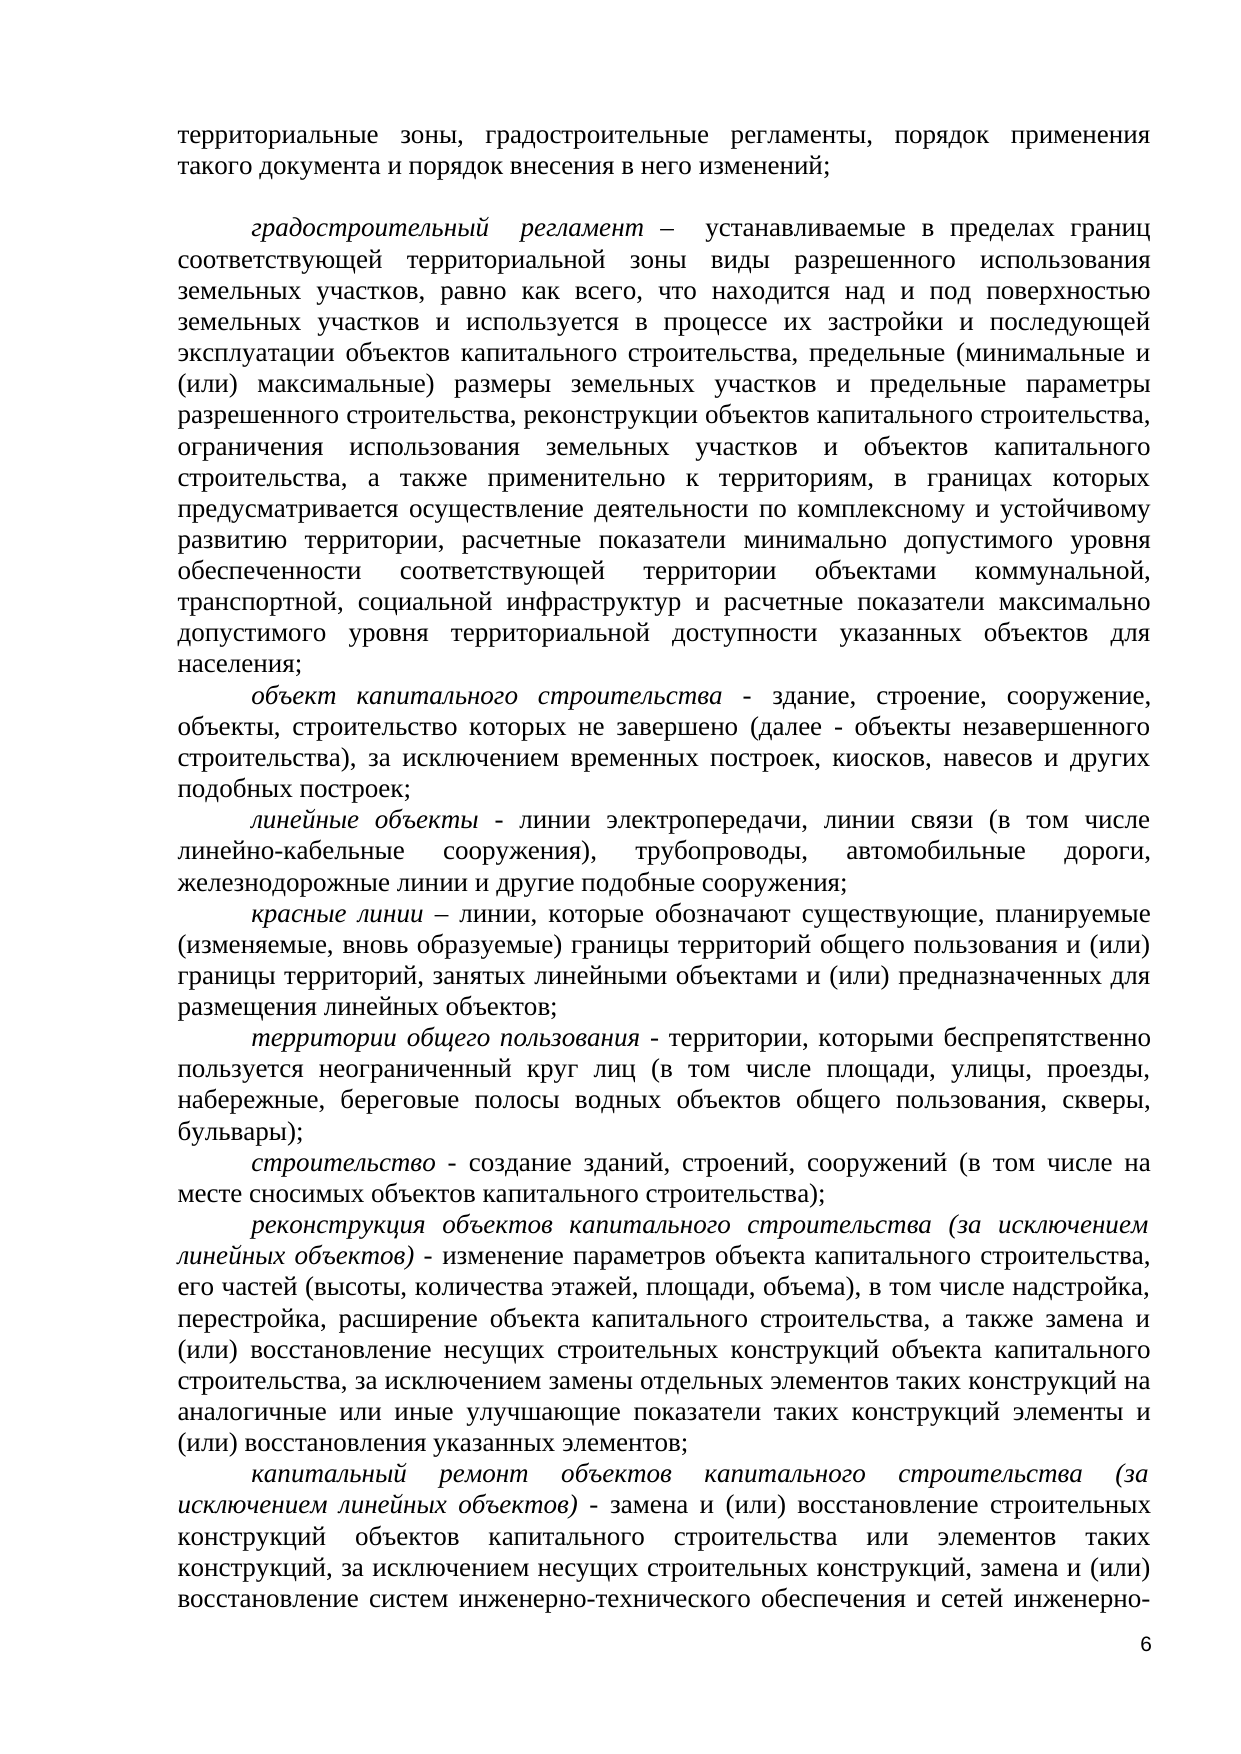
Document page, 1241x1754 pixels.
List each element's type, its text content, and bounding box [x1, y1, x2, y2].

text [177, 118, 1152, 180]
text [177, 1457, 1152, 1613]
text градостроительный регламент – устанавливаемые в пределах границ соответствующей территориальной зоны виды разрешенного использования земельных участков, равно как всего, что находится над и под поверхностью земельных участков и используется в процессе их застройки и последующей эксплуатации объектов капитального строительства, предельные (минимальные и (или) максимальные) размеры земельных участков и предельные параметры разрешенного строительства, реконструкции объектов капитального строительства, ограничения использования земельных участков и объектов капитального строительства, а также применительно к территориям, в границах которых предусматривается осуществление деятельности по комплексному и устойчивому развитию территории, расчетные показатели минимально допустимого уровня обеспеченности соответствующей территории объектами коммунальной, транспортной, социальной инфраструктур и расчетные показатели максимально допустимого уровня территориальной доступности указанных объектов для населения; [177, 212, 1152, 679]
text реконструкция объектов капитального строительства (за исключением линейных объектов) - изменение параметров объекта капитального строительства, его частей (высоты, количества этажей, площади, объема), в том числе надстройка, перестройка, расширение объекта капитального строительства, а также замена и (или) восстановление несущих строительных конструкций объекта капитального строительства, за исключением замены отдельных элементов таких конструкций на аналогичные или иные улучшающие показатели таких конструкций элементы и (или) восстановления указанных элементов; [177, 1208, 1152, 1457]
text объект капитального строительства - здание, строение, сооружение, объекты, строительство которых не завершено (далее - объекты незавершенного строительства), за исключением временных построек, киосков, навесов и других подобных построек; [177, 679, 1152, 803]
text территории общего пользования - территории, которыми беспрепятственно пользуется неограниченный круг лиц (в том числе площади, улицы, проезды, набережные, береговые полосы водных объектов общего пользования, скверы, бульвары); [177, 1021, 1152, 1146]
text строительство - создание зданий, строений, сооружений (в том числе на месте сносимых объектов капитального строительства); [177, 1146, 1152, 1208]
text линейные объекты - линии электропередачи, линии связи (в том числе линейно-кабельные сооружения), трубопроводы, автомобильные дороги, железнодорожные линии и другие подобные сооружения; [177, 803, 1152, 897]
text красные линии – линии, которые обозначают существующие, планируемые (изменяемые, вновь образуемые) границы территорий общего пользования и (или) границы территорий, занятых линейными объектами и (или) предназначенных для размещения линейных объектов; [177, 897, 1152, 1021]
